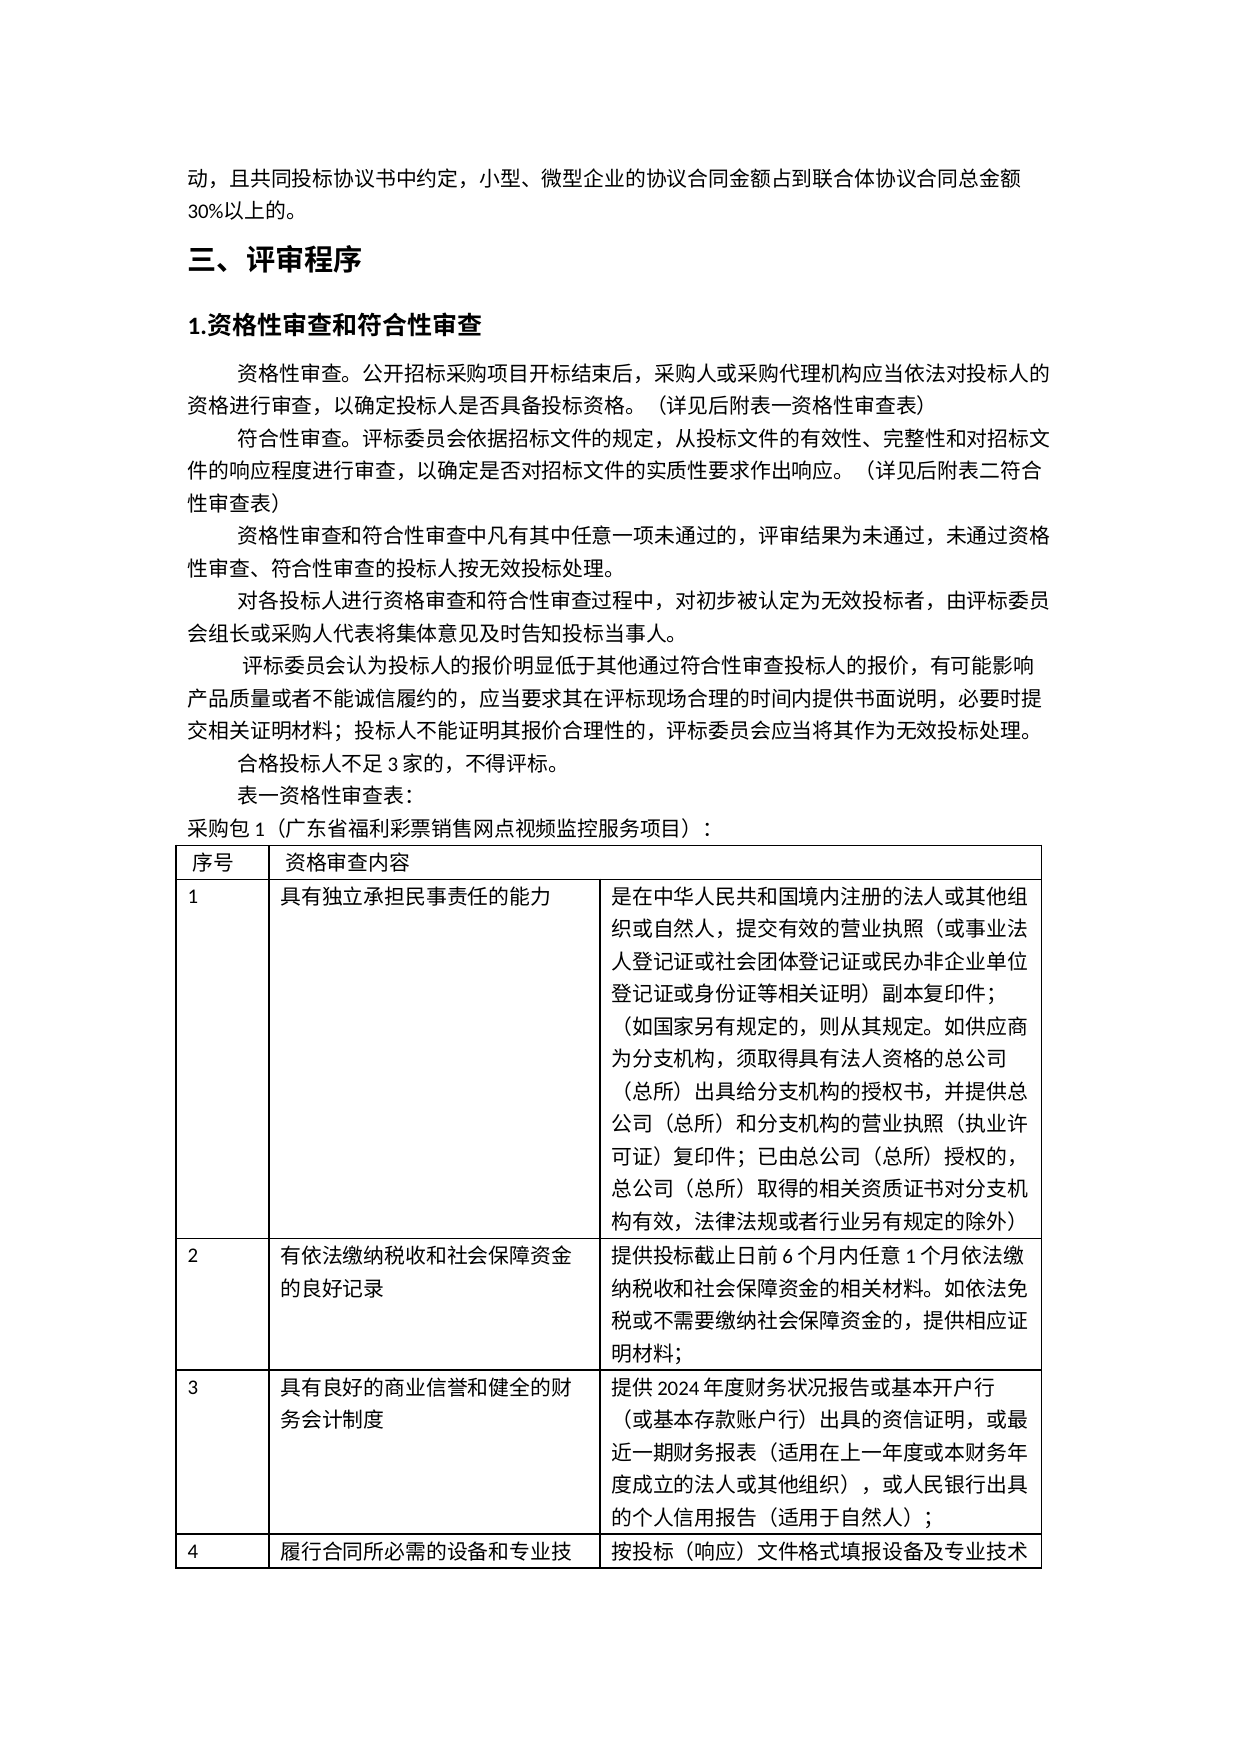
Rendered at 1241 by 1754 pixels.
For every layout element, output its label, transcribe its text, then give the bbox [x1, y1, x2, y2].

table_cell 3 [177, 1371, 268, 1533]
text 1.资格性审查和符合性审查 [187, 292, 1053, 357]
text 资格性审查和符合性审查中凡有其中任意一项未通过的，评审结果为未通过，未通过资格性审查、符合性审查的投标人按无效投标处理。 [187, 519, 1053, 584]
table_cell 具有独立承担民事责任的能力 [270, 880, 599, 1238]
text 对各投标人进行资格审查和符合性审查过程中，对初步被认定为无效投标者，由评标委员会组长或采购人代表将集体意见及时告知投标当事人。 [187, 584, 1053, 649]
table_cell 提供投标截止日前6个月内任意1个月依法缴纳税收和社会保障资金的相关材料。如依法免税或不需要缴纳社会保障资金的，提供相应证明材料； [601, 1239, 1041, 1369]
table_cell 履行合同所必需的设备和专业技术能力 [270, 1535, 599, 1567]
table_cell 2 [177, 1239, 268, 1369]
table_cell 1 [177, 880, 268, 1238]
text 三、评审程序 [187, 227, 1053, 292]
text 表一资格性审查表： [187, 779, 1053, 812]
text 评标委员会认为投标人的报价明显低于其他通过符合性审查投标人的报价，有可能影响产品质量或者不能诚信履约的，应当要求其在评标现场合理的时间内提供书面说明，必要时提交相关证明材料；投标人不能证明其报价合理性的，评标委员会应当将其作为无效投标处理。 [187, 649, 1053, 747]
table_cell 提供2024年度财务状况报告或基本开户行（或基本存款账户行）出具的资信证明，或最近一期财务报表（适用在上一年度或本财务年度成立的法人或其他组织），或人民银行出具的个人信用报告（适用于自然人）； [601, 1371, 1041, 1533]
text 资格性审查。公开招标采购项目开标结束后，采购人或采购代理机构应当依法对投标人的资格进行审查，以确定投标人是否具备投标资格。（详见后附表一资格性审查表） [187, 357, 1053, 422]
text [187, 162, 1053, 227]
table_header 资格审查内容 [270, 846, 1041, 878]
table_cell 具有良好的商业信誉和健全的财务会计制度 [270, 1371, 599, 1533]
text 采购包1（广东省福利彩票销售网点视频监控服务项目）： [187, 812, 1053, 844]
table_cell 4 [177, 1535, 268, 1567]
text 符合性审查。评标委员会依据招标文件的规定，从投标文件的有效性、完整性和对招标文件的响应程度进行审查，以确定是否对招标文件的实质性要求作出响应。（详见后附表二符合性审查表） [187, 422, 1053, 519]
text 合格投标人不足3家的，不得评标。 [187, 747, 1053, 779]
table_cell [601, 1535, 1041, 1567]
table_cell 有依法缴纳税收和社会保障资金的良好记录 [270, 1239, 599, 1369]
table_header 序号 [177, 846, 268, 878]
table_cell 是在中华人民共和国境内注册的法人或其他组织或自然人，提交有效的营业执照（或事业法人登记证或社会团体登记证或民办非企业单位登记证或身份证等相关证明）副本复印件；（如国家另有规定的，则从其规定。如供应商为分支机构，须取得具有法人资格的总公司（总所）出具给分支机构的授权书，并提供总公司（总所）和分支机构的营业执照（执业许可证）复印件；已由总公司（总所）授权的，总公司（总所）取得的相关资质证书对分支机构有效，法律法规或者行业另有规定的除外） [601, 880, 1041, 1238]
